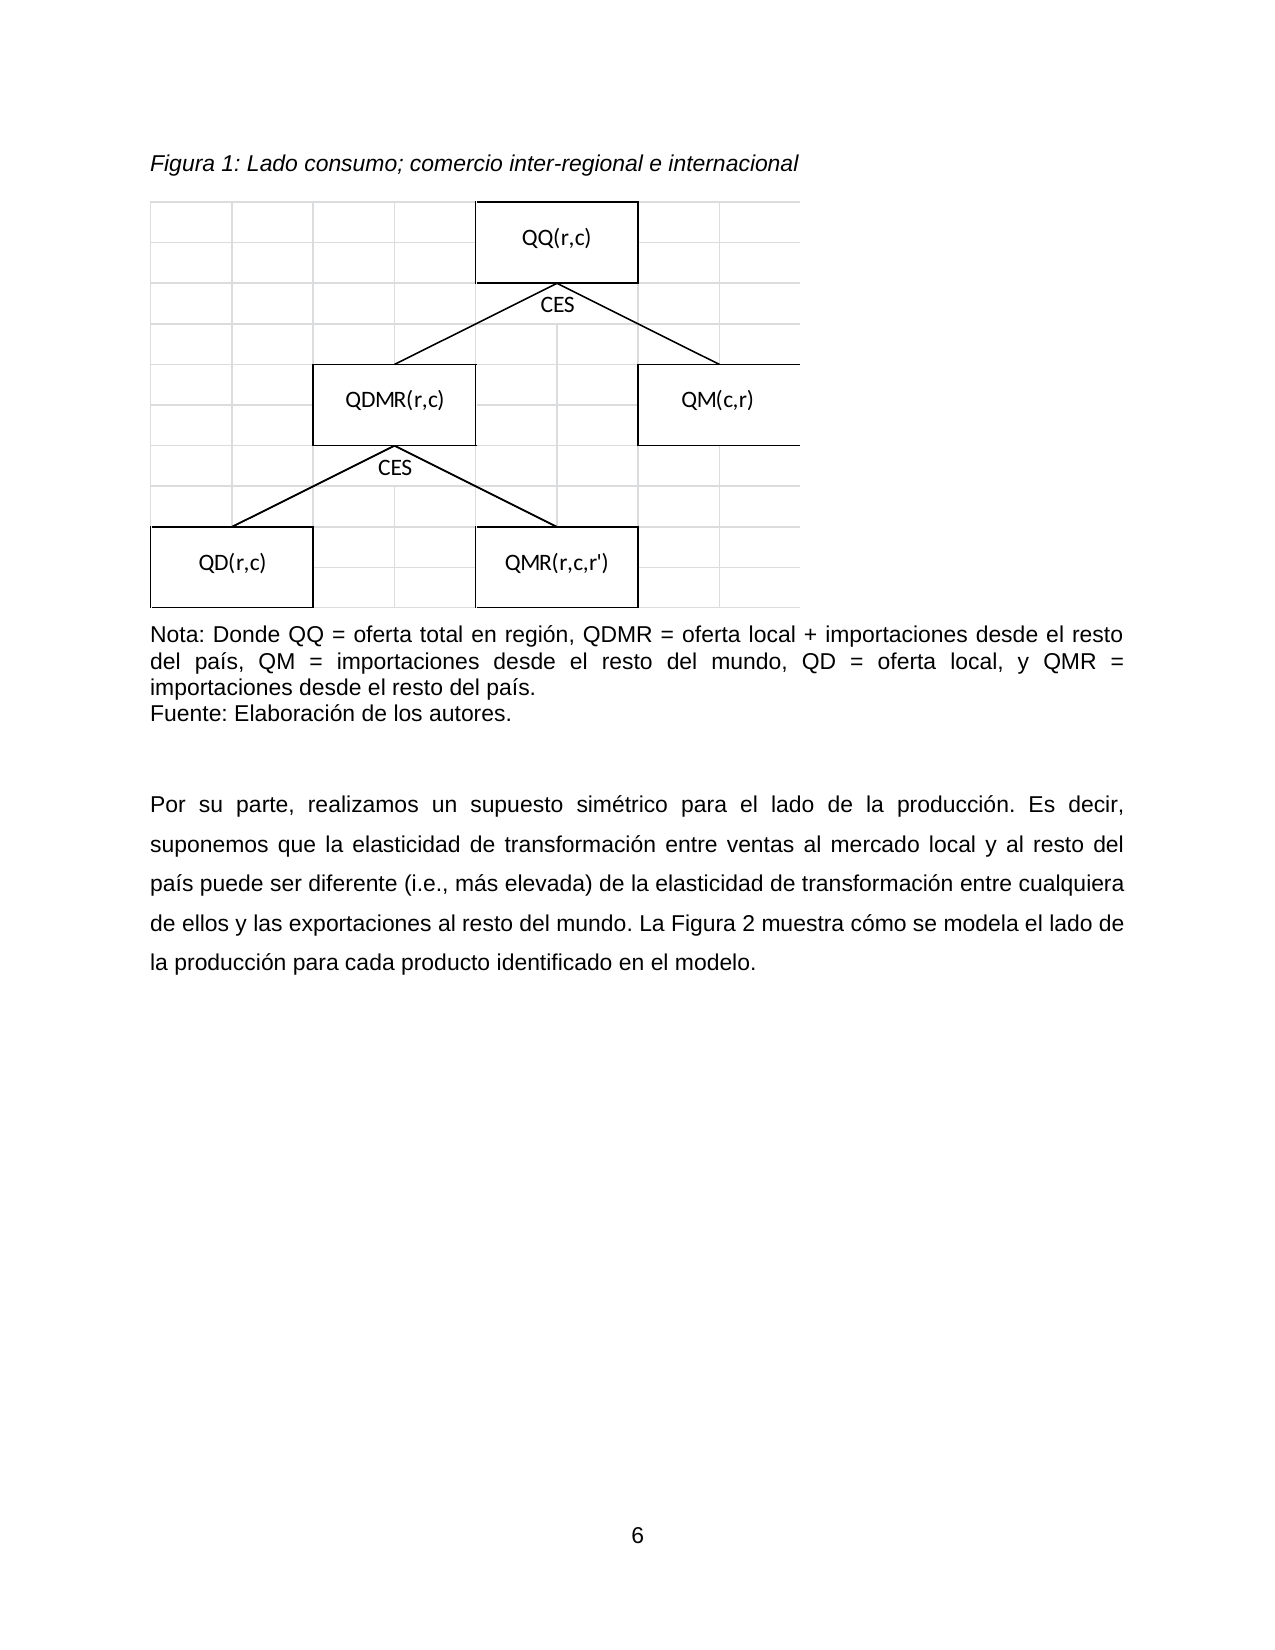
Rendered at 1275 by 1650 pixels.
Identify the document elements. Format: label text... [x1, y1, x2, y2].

text Nota: Donde QQ = oferta total en región, QDMR = oferta local + importaciones desde el resto del país, QM = importaciones desde el resto del mundo, QD = oferta local, y QMR = importaciones desde el resto del país. [150, 621, 1125, 700]
text Por su parte, realizamos un supuesto simétrico para el lado de la producción. Es decir, suponemos que la elasticidad de transformación entre ventas al mercado local y al resto del país puede ser diferente (i.e., más elevada) de la elasticidad de transformación entre cualquiera de ellos y las exportaciones al resto del mundo. La Figura 2 muestra cómo se modela el lado de la producción para cada producto identificado en el modelo. [150, 791, 1125, 976]
text Fuente: Elaboración de los autores. [150, 700, 1125, 727]
text Figura 1: Lado consumo; comercio inter-regional e internacional [150, 150, 1125, 176]
